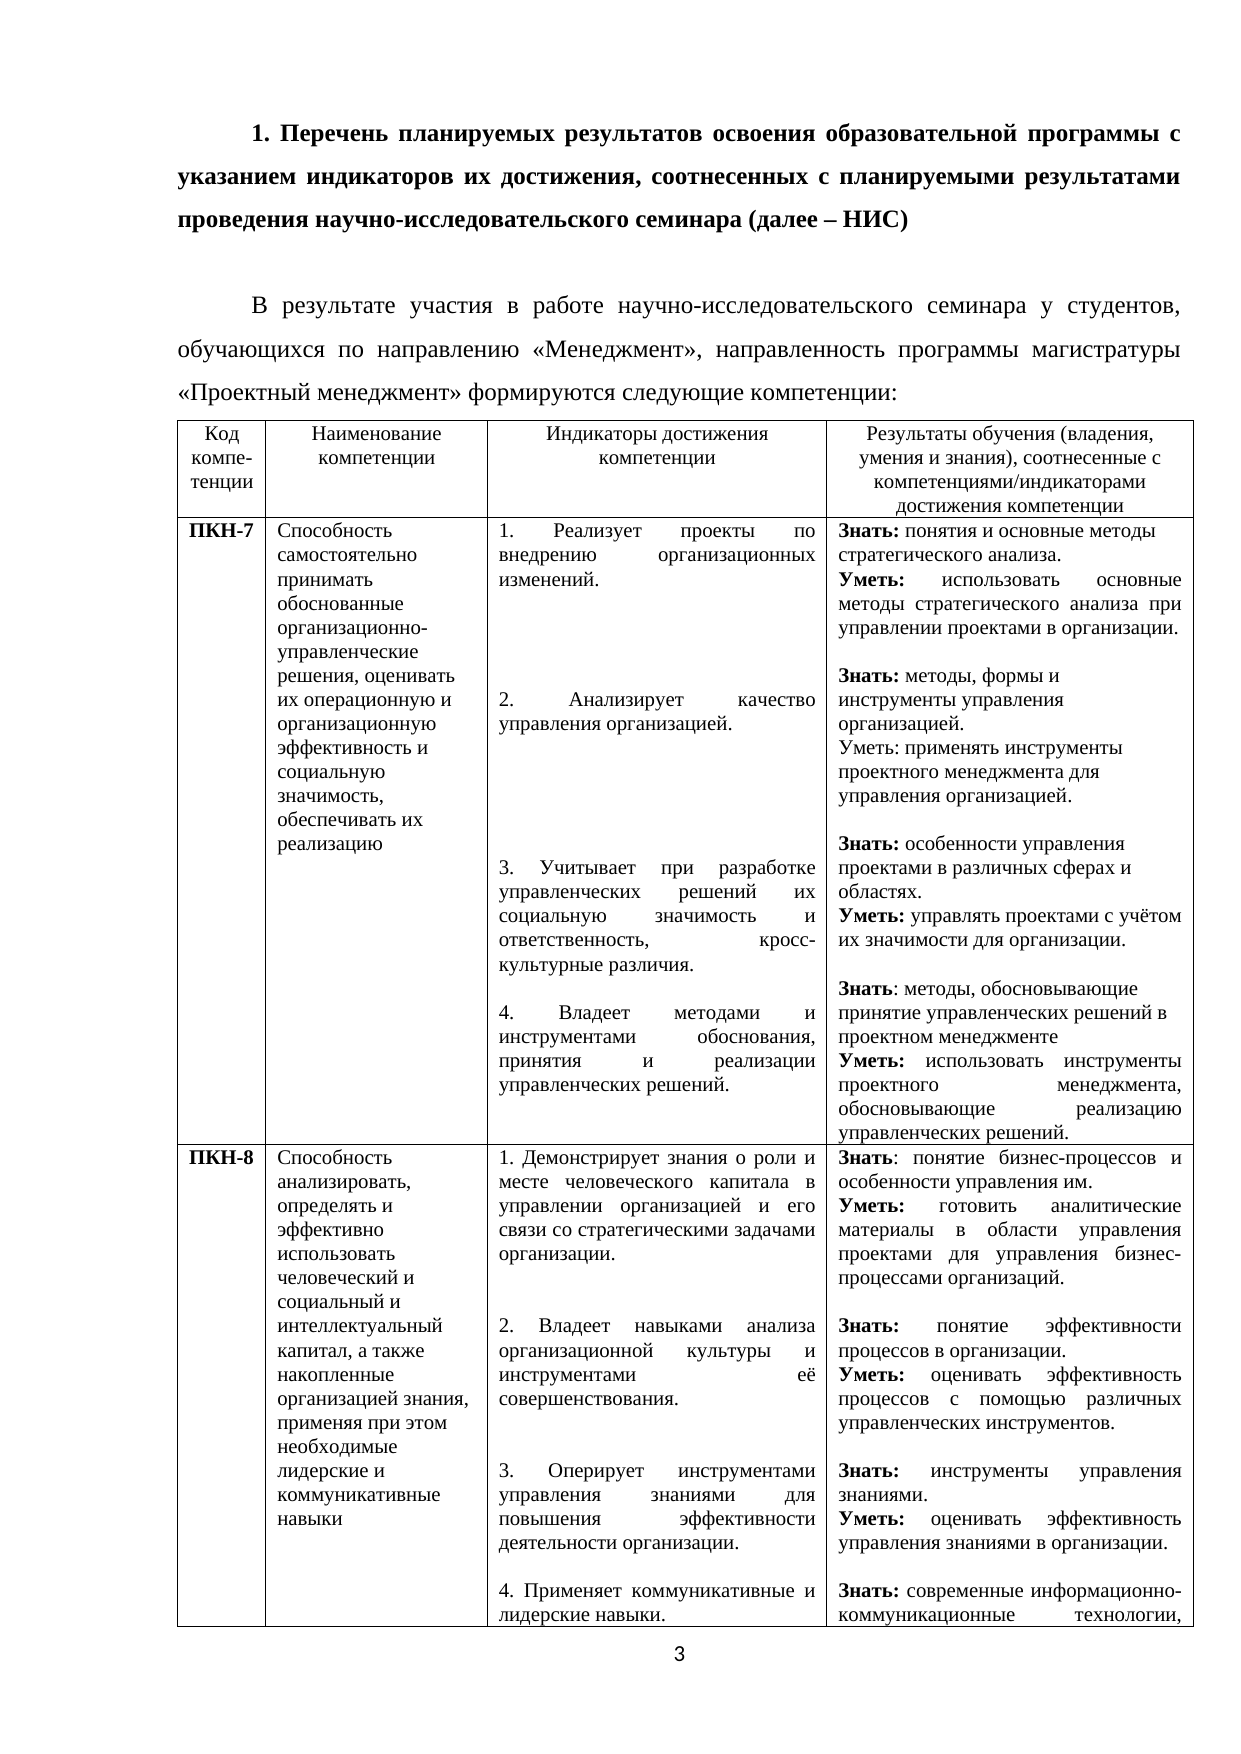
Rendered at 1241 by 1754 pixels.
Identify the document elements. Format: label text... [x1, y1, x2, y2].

table_cell ПКН-8 [178, 1145, 265, 1626]
table_header Результаты обучения (владения, умения и знания), соотнесенные с компетенциями/индикаторами достижения компетенции [827, 421, 1193, 517]
table_header Индикаторы достижения компетенции [488, 421, 826, 517]
text В результате участия в работе научно-исследовательского семинара у студентов, обучающихся по направлению «Менеджмент», направленность программы магистратуры «Проектный менеджмент» формируются следующие компетенции: [177, 291, 1181, 406]
table_header Наименование компетенции [266, 421, 487, 517]
table_cell Способность самостоятельно принимать обоснованные организационно-управленческие решения, оценивать их операционную и организационную эффективность и социальную значимость, обеспечивать их реализацию [266, 518, 487, 1144]
table_cell Знать: понятия и основные методы стратегического анализа. Уметь: использовать основные методы стратегического анализа при управлении проектами в организации. Знать: методы, формы и инструменты управления организацией. Уметь: применять инструменты проектного менеджмента для управления организацией. Знать: особенности управления проектами в различных сферах и областях. Уметь: управлять проектами с учётом их значимости для организации. Знать: методы, обосновывающие принятие управленческих решений в проектном менеджменте Уметь: использовать инструменты проектного менеджмента, обосновывающие реализацию управленческих решений. [827, 518, 1193, 1144]
table_cell 1. Реализует проекты по внедрению организационных изменений. 2. Анализирует качество управления организацией. 3. Учитывает при разработке управленческих решений их социальную значимость и ответственность, кросс-культурные различия. 4. Владеет методами и инструментами обоснования, принятия и реализации управленческих решений. [488, 518, 826, 1144]
list 1. Перечень планируемых результатов освоения образовательной программы с указанием индикаторов их достижения, соотнесенных с планируемыми результатами проведения научно-исследовательского семинара (далее – НИС) [177, 118, 1181, 233]
table_header Код компе-тенции [178, 421, 265, 517]
table_cell ПКН-7 [178, 518, 265, 1144]
